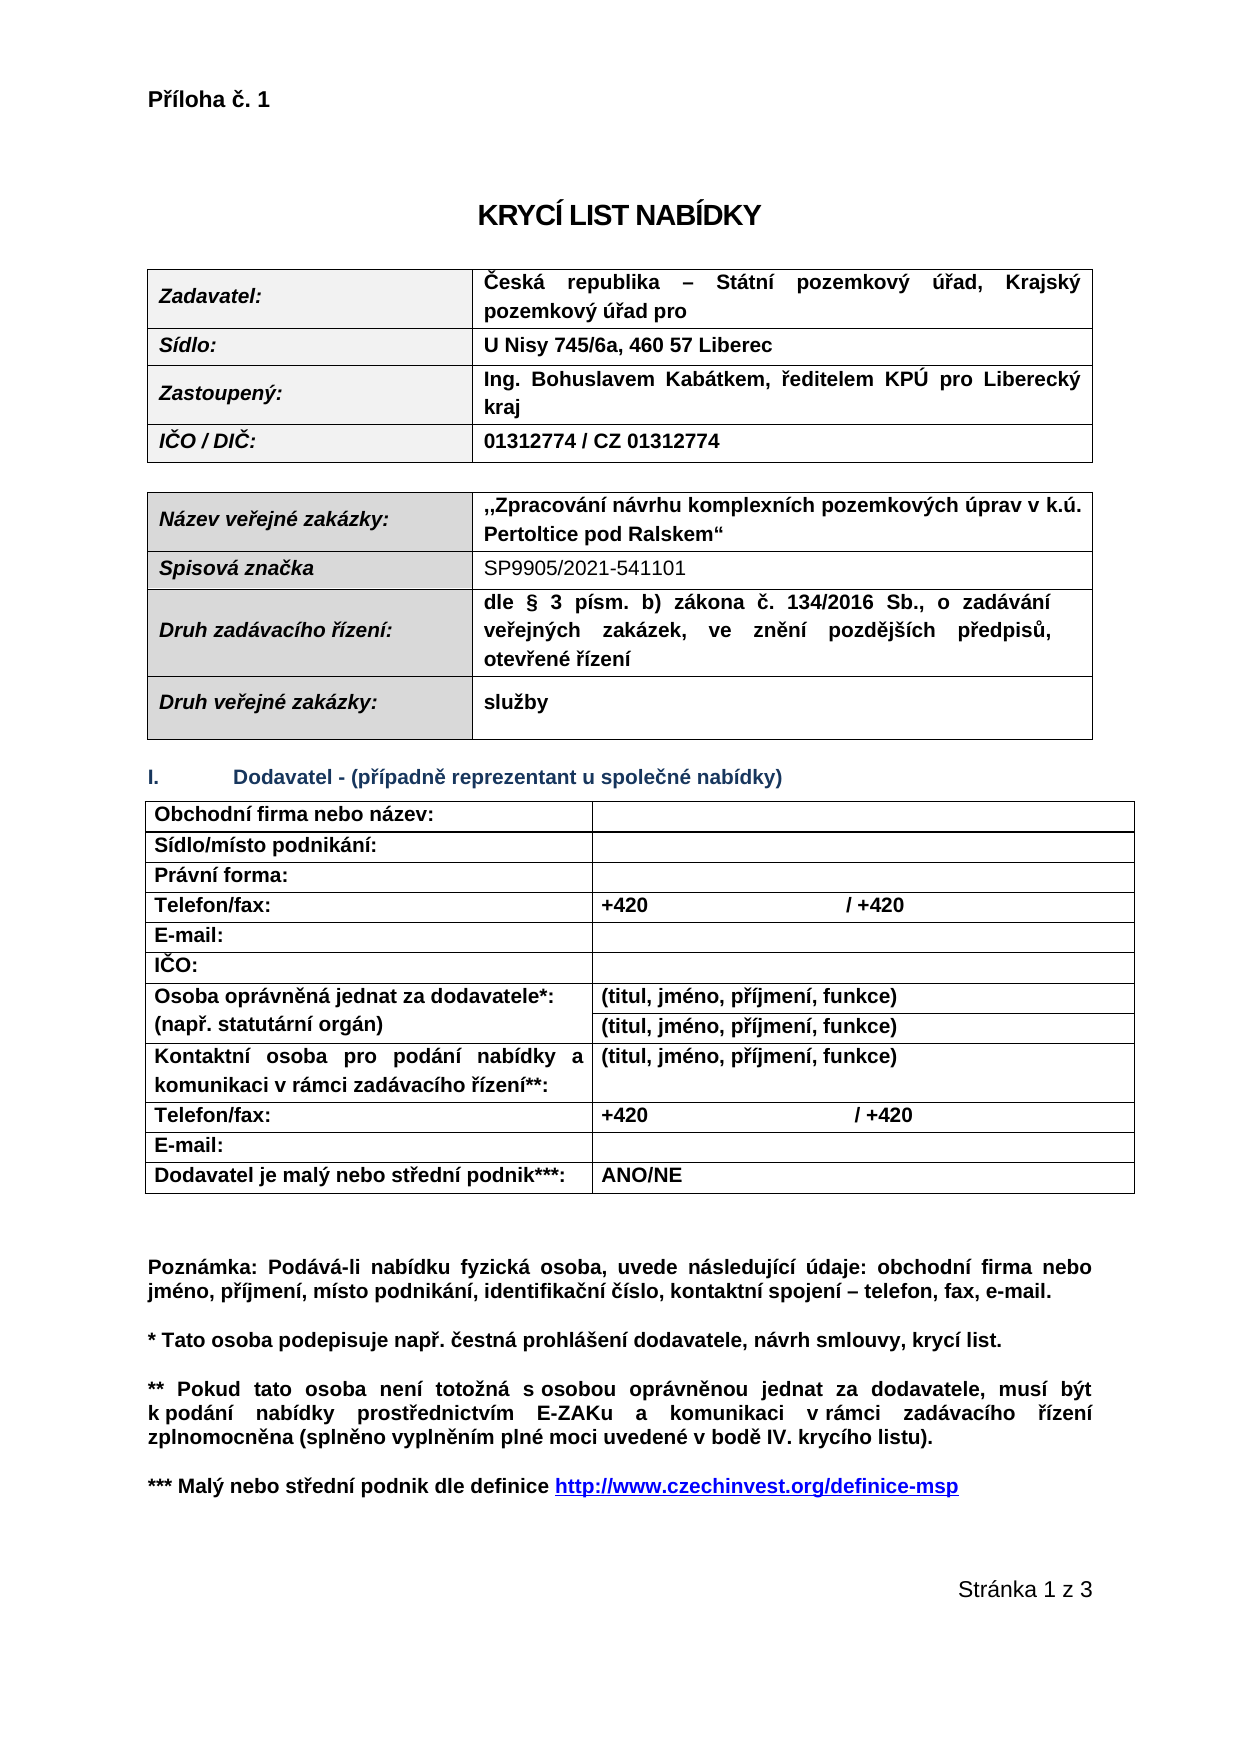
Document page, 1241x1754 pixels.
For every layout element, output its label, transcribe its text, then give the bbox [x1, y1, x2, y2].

table_cell (titul, jméno, příjmení, funkce) [593, 1044, 1134, 1102]
table_cell Telefon/fax: [146, 893, 592, 922]
table_cell E-mail: [146, 923, 592, 952]
text *** Malý nebo střední podnik dle definice http://www.czechinvest.org/definice-msp [148, 1474, 1093, 1498]
subtitle Dodavatel - (případně reprezentant u společné nabídky) [148, 765, 1093, 789]
table_cell [593, 1133, 1134, 1162]
table_cell Sídlo: [148, 329, 472, 365]
table_cell Sídlo/místo podnikání: [146, 833, 592, 862]
table_cell [593, 953, 1134, 982]
table_header [593, 802, 1134, 831]
table_header Česká republika – Státní pozemkový úřad, Krajský pozemkový úřad pro [473, 270, 1092, 328]
table_cell +420 / +420 [593, 893, 1134, 922]
table_cell služby [473, 677, 1092, 739]
table_cell 01312774 / CZ 01312774 [473, 425, 1092, 462]
table_cell IČO / DIČ: [148, 425, 472, 462]
table_cell Osoba oprávněná jednat za dodavatele*: (např. statutární orgán) [146, 984, 592, 1043]
table_cell +420 / +420 [593, 1103, 1134, 1132]
table_cell [593, 863, 1134, 892]
table_header Obchodní firma nebo název: [146, 802, 592, 831]
table_cell Druh veřejné zakázky: [148, 677, 472, 739]
table_cell [593, 833, 1134, 862]
table_cell Právní forma: [146, 863, 592, 892]
text * Tato osoba podepisuje např. čestná prohlášení dodavatele, návrh smlouvy, krycí list. [148, 1328, 1093, 1352]
table_cell (titul, jméno, příjmení, funkce) [593, 1014, 1134, 1043]
table_cell U Nisy 745/6a, 460 57 Liberec [473, 329, 1092, 365]
title Krycí list nabídky [148, 198, 1093, 231]
table_cell SP9905/2021-541101 [473, 552, 1092, 588]
table_cell [593, 923, 1134, 952]
table_cell Kontaktní osoba pro podání nabídky a komunikaci v rámci zadávacího řízení**: [146, 1044, 592, 1102]
text Poznámka: Podává-li nabídku fyzická osoba, uvede následující údaje: obchodní firma nebo jméno, příjmení, místo podnikání, identifikační číslo, kontaktní spojení – telefon, fax, e-mail. [148, 1255, 1093, 1303]
text ** Pokud tato osoba není totožná s osobou oprávněnou jednat za dodavatele, musí být k podání nabídky prostřednictvím E-ZAKu a komunikaci v rámci zadávacího řízení zplnomocněna (splněno vyplněním plné moci uvedené v bodě IV. krycího listu). [148, 1377, 1093, 1449]
table_cell Druh zadávacího řízení: [148, 590, 472, 676]
table_cell Telefon/fax: [146, 1103, 592, 1132]
table_cell IČO: [146, 953, 592, 982]
table_header ,,Zpracování návrhu komplexních pozemkových úprav v k.ú. Pertoltice pod Ralskem“ [473, 493, 1092, 551]
table_cell Dodavatel je malý nebo střední podnik***: [146, 1163, 592, 1192]
table_cell E-mail: [146, 1133, 592, 1162]
table_header Název veřejné zakázky: [148, 493, 472, 551]
table_cell Spisová značka [148, 552, 472, 588]
table_cell dle § 3 písm. b) zákona č. 134/2016 Sb., o zadávání veřejných zakázek, ve znění pozdějších předpisů, otevřené řízení [473, 590, 1092, 676]
table_header Zadavatel: [148, 270, 472, 328]
table_cell Zastoupený: [148, 366, 472, 424]
table_cell (titul, jméno, příjmení, funkce) [593, 984, 1134, 1013]
table_cell Ing. Bohuslavem Kabátkem, ředitelem KPÚ pro Liberecký kraj [473, 366, 1092, 424]
table_cell ANO/NE [593, 1163, 1134, 1192]
